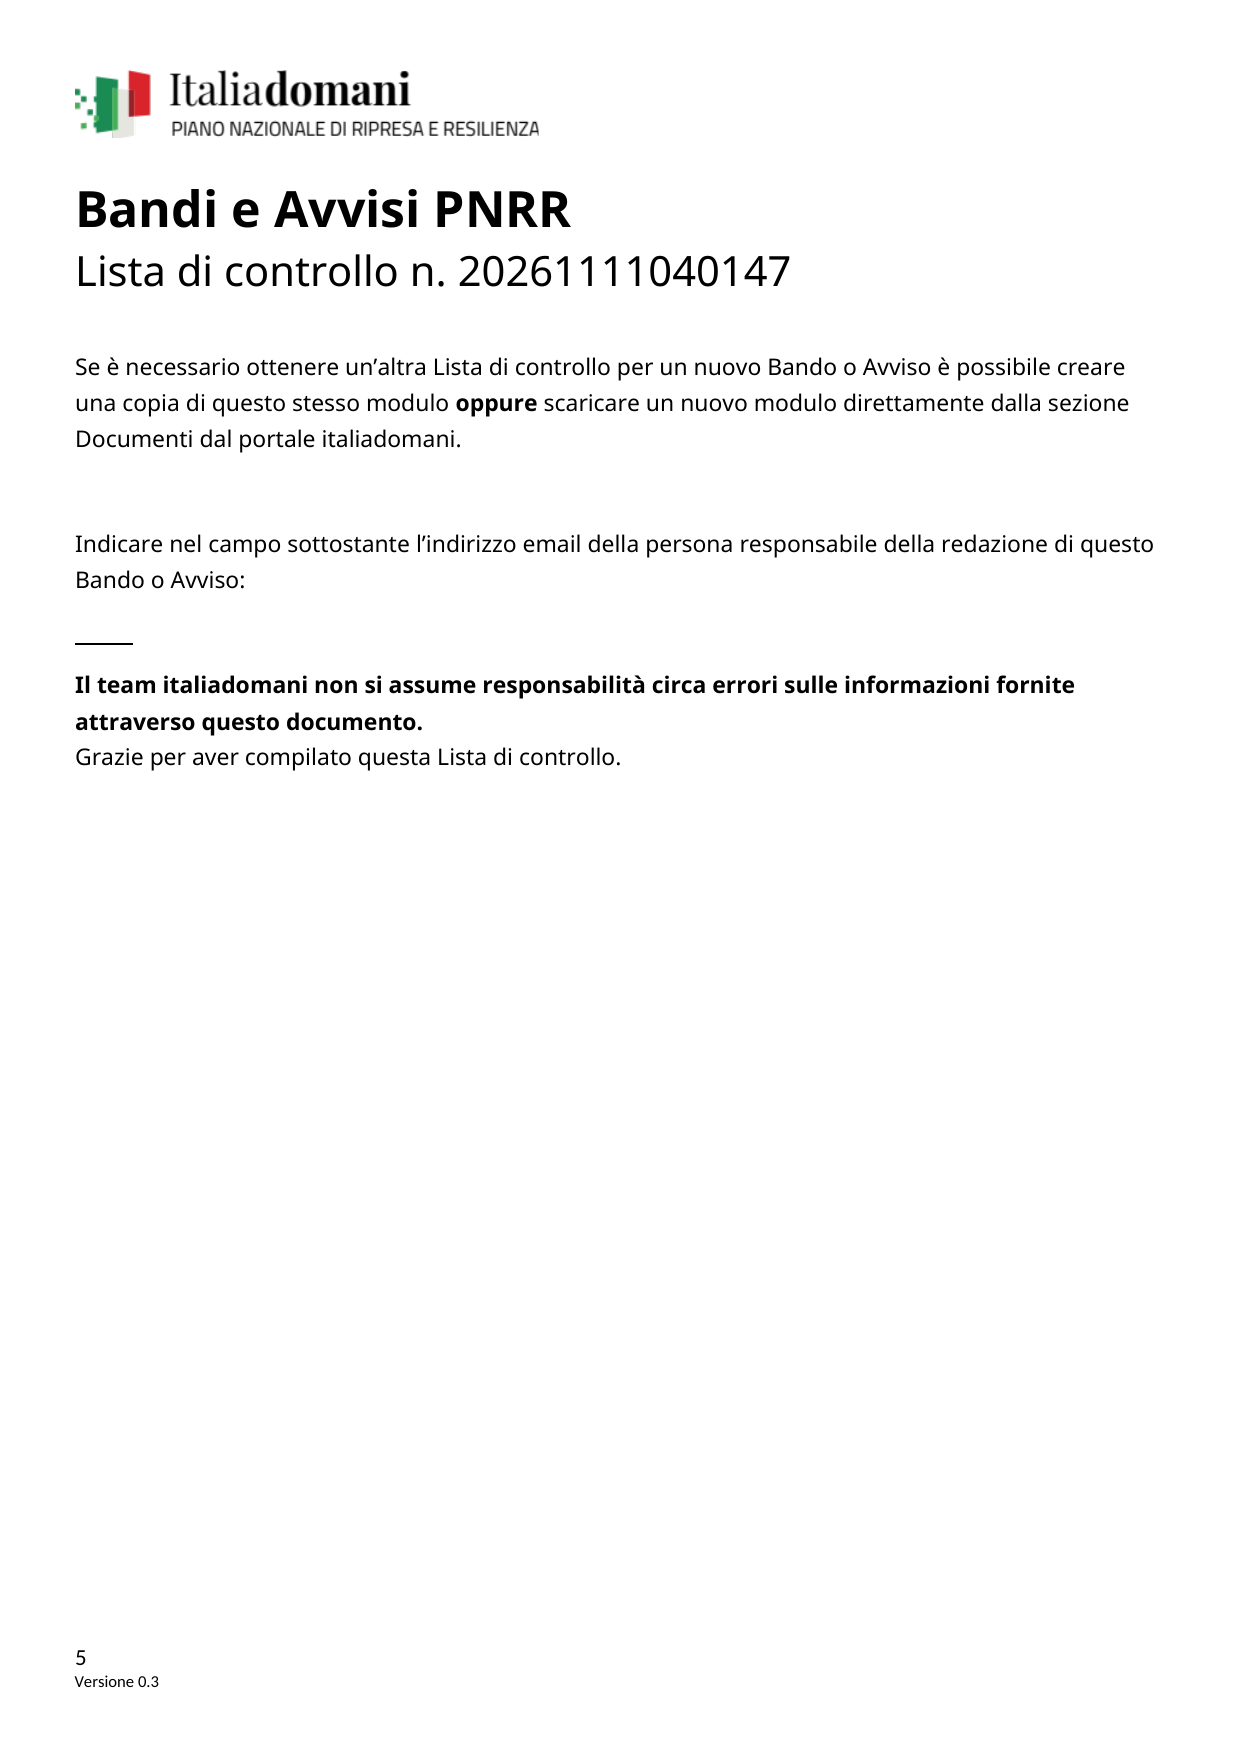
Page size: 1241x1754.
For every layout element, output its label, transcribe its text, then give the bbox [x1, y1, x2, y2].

text Il team italiadomani non si assume responsabilità circa errori sulle informazioni fornite attraverso questo documento. Grazie per aver compilato questa Lista di controllo. [75, 669, 1165, 773]
text Se è necessario ottenere un’altra Lista di controllo per un nuovo Bando o Avviso è possibile creare una copia di questo stesso modulo oppure scaricare un nuovo modulo direttamente dalla sezione Documenti dal portale italiadomani. [75, 351, 1165, 454]
text Indicare nel campo sottostante l’indirizzo email della persona responsabile della redazione di questo Bando o Avviso: [75, 528, 1165, 596]
